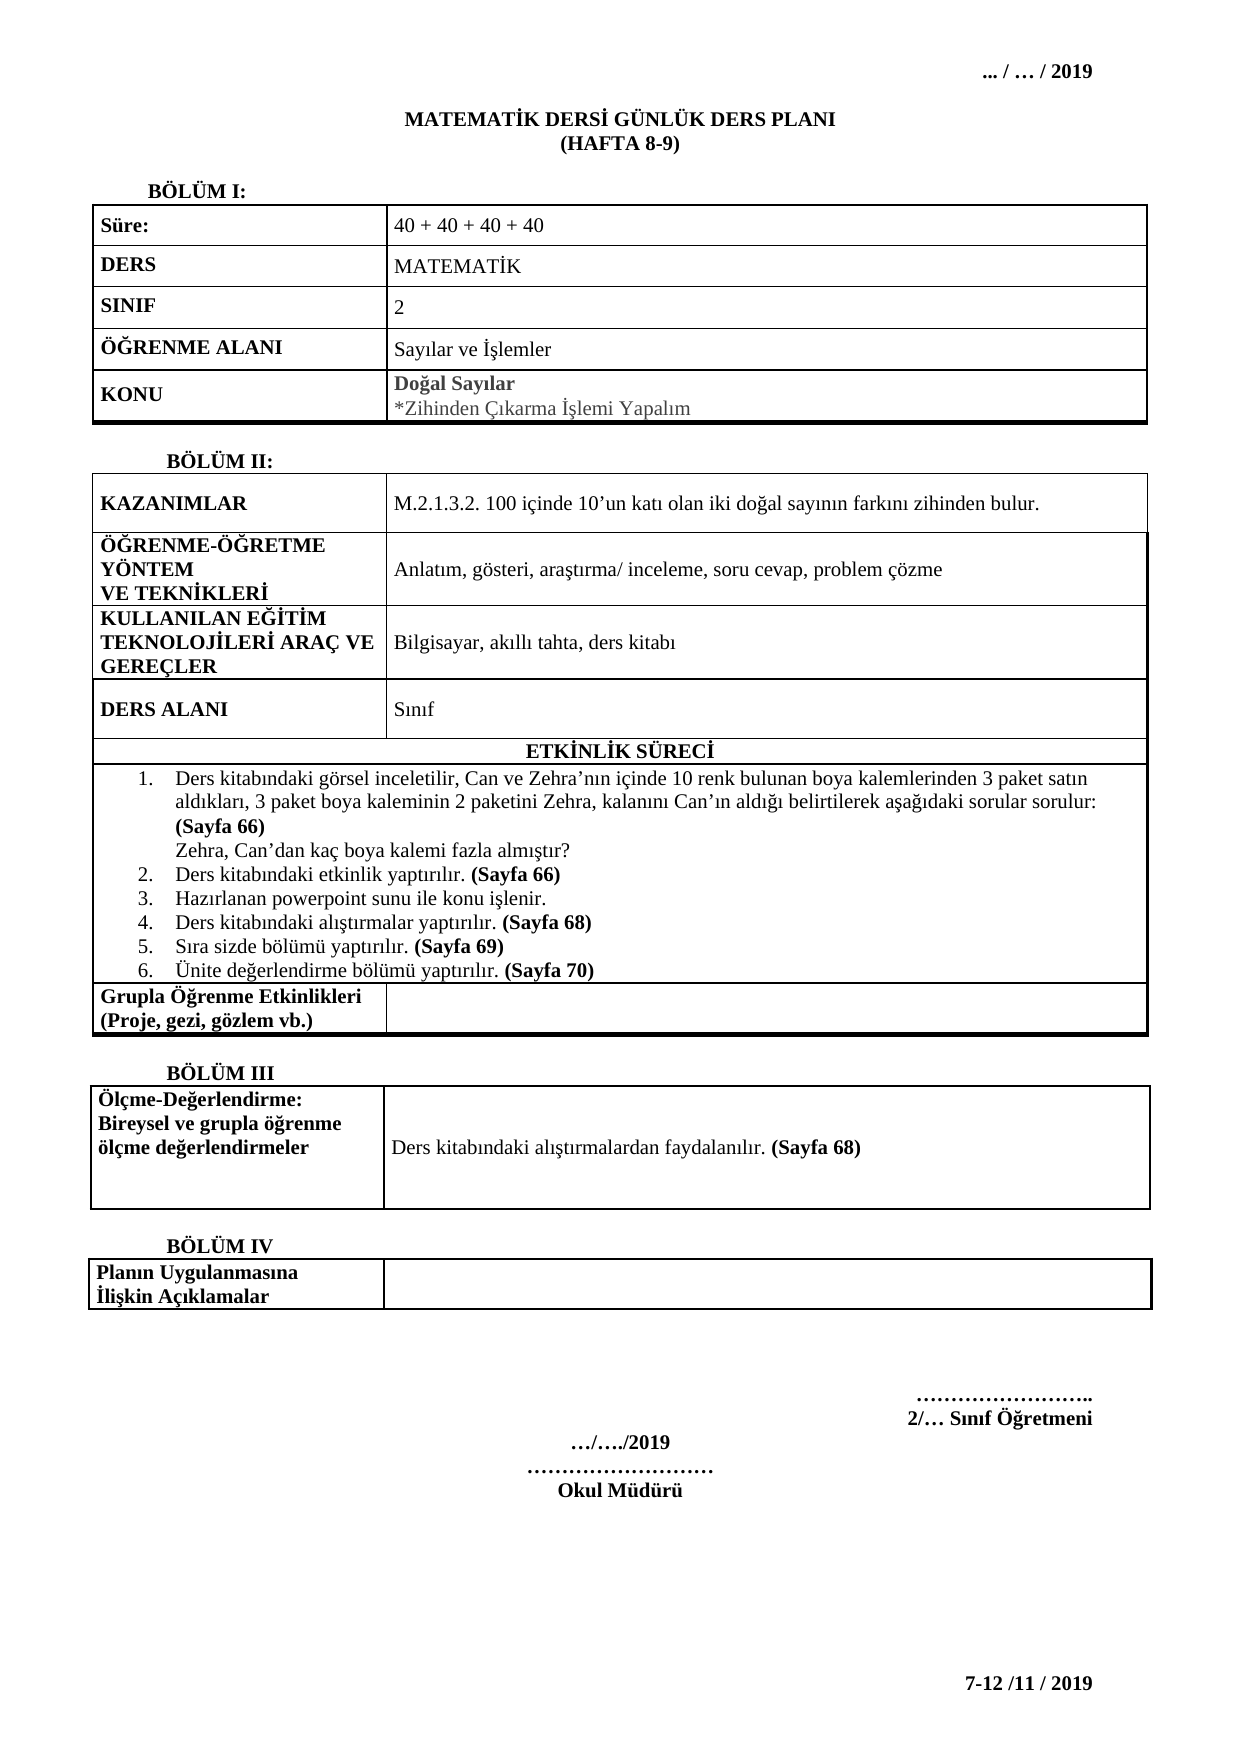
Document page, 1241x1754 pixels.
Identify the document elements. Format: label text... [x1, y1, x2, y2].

text MATEMATİK DERSİ GÜNLÜK DERS PLANI [148, 107, 1092, 131]
table_cell ÖĞRENME-ÖĞRETME YÖNTEM VE TEKNİKLERİ [93, 533, 386, 605]
table_header Ölçme-Değerlendirme: Bireysel ve grupla öğrenme ölçme değerlendirmeler [92, 1087, 383, 1207]
text Okul Müdürü [148, 1478, 1092, 1502]
table_header M.2.1.3.2. 100 içinde 10’un katı olan iki doğal sayının farkını zihinden bulur. [387, 474, 1147, 532]
table_cell ETKİNLİK SÜRECİ [94, 739, 1146, 763]
text ... / … / 2019 [148, 59, 1092, 83]
table_cell ÖĞRENME ALANI [94, 329, 386, 369]
table_header 40 + 40 + 40 + 40 [388, 206, 1146, 245]
table_header Ders kitabındaki alıştırmalardan faydalanılır. (Sayfa 68) [385, 1087, 1149, 1207]
text BÖLÜM II: [148, 449, 1092, 473]
table_cell Anlatım, gösteri, araştırma/ inceleme, soru cevap, problem çözme [387, 533, 1146, 605]
table_cell DERS ALANI [94, 680, 386, 738]
text …………………….. [148, 1382, 1092, 1406]
table_cell SINIF [94, 287, 386, 327]
table_cell DERS [94, 246, 386, 286]
table_cell MATEMATİK [388, 246, 1146, 286]
table_cell Sayılar ve İşlemler [388, 329, 1146, 369]
table_header [385, 1260, 1150, 1308]
table_header Planın Uygulanmasına İlişkin Açıklamalar [90, 1260, 383, 1308]
table_cell Ders kitabındaki görsel inceletilir, Can ve Zehra’nın içinde 10 renk bulunan boya kalemlerinden 3 paket satın aldıkları, 3 paket boya kaleminin 2 paketini Zehra, kalanını Can’ın aldığı belirtilerek aşağıdaki sorular sorulur: (Sayfa 66) Zehra, Can’dan kaç boya kalemi fazla almıştır? Ders kitabındaki etkinlik yaptırılır. (Sayfa 66) Hazırlanan powerpoint sunu ile konu işlenir. Ders kitabındaki alıştırmalar yaptırılır. (Sayfa 68) Sıra sizde bölümü yaptırılır. (Sayfa 69) Ünite değerlendirme bölümü yaptırılır. (Sayfa 70) [94, 765, 1146, 982]
text 2/… Sınıf Öğretmeni [148, 1406, 1092, 1430]
text (HAFTA 8-9) [148, 131, 1092, 155]
table_cell Bilgisayar, akıllı tahta, ders kitabı [387, 606, 1146, 678]
table_cell Doğal Sayılar *Zihinden Çıkarma İşlemi Yapalım [388, 371, 1146, 420]
text BÖLÜM I: [148, 179, 1092, 203]
text 7-12 /11 / 2019 [148, 1671, 1092, 1695]
text …/…./2019 [148, 1430, 1092, 1454]
table_header Süre: [94, 206, 386, 245]
table_cell 2 [388, 287, 1146, 327]
subtitle BÖLÜM III [148, 1061, 1092, 1085]
table_cell KONU [94, 371, 386, 420]
table_cell Sınıf [387, 680, 1146, 738]
subtitle BÖLÜM IV [148, 1233, 1092, 1258]
table_header KAZANIMLAR [93, 474, 386, 532]
table_cell Grupla Öğrenme Etkinlikleri (Proje, gezi, gözlem vb.) [94, 984, 386, 1032]
table_cell [387, 984, 1146, 1032]
text ……………………… [148, 1454, 1092, 1478]
table_cell KULLANILAN EĞİTİM TEKNOLOJİLERİ ARAÇ VE GEREÇLER [93, 606, 386, 678]
